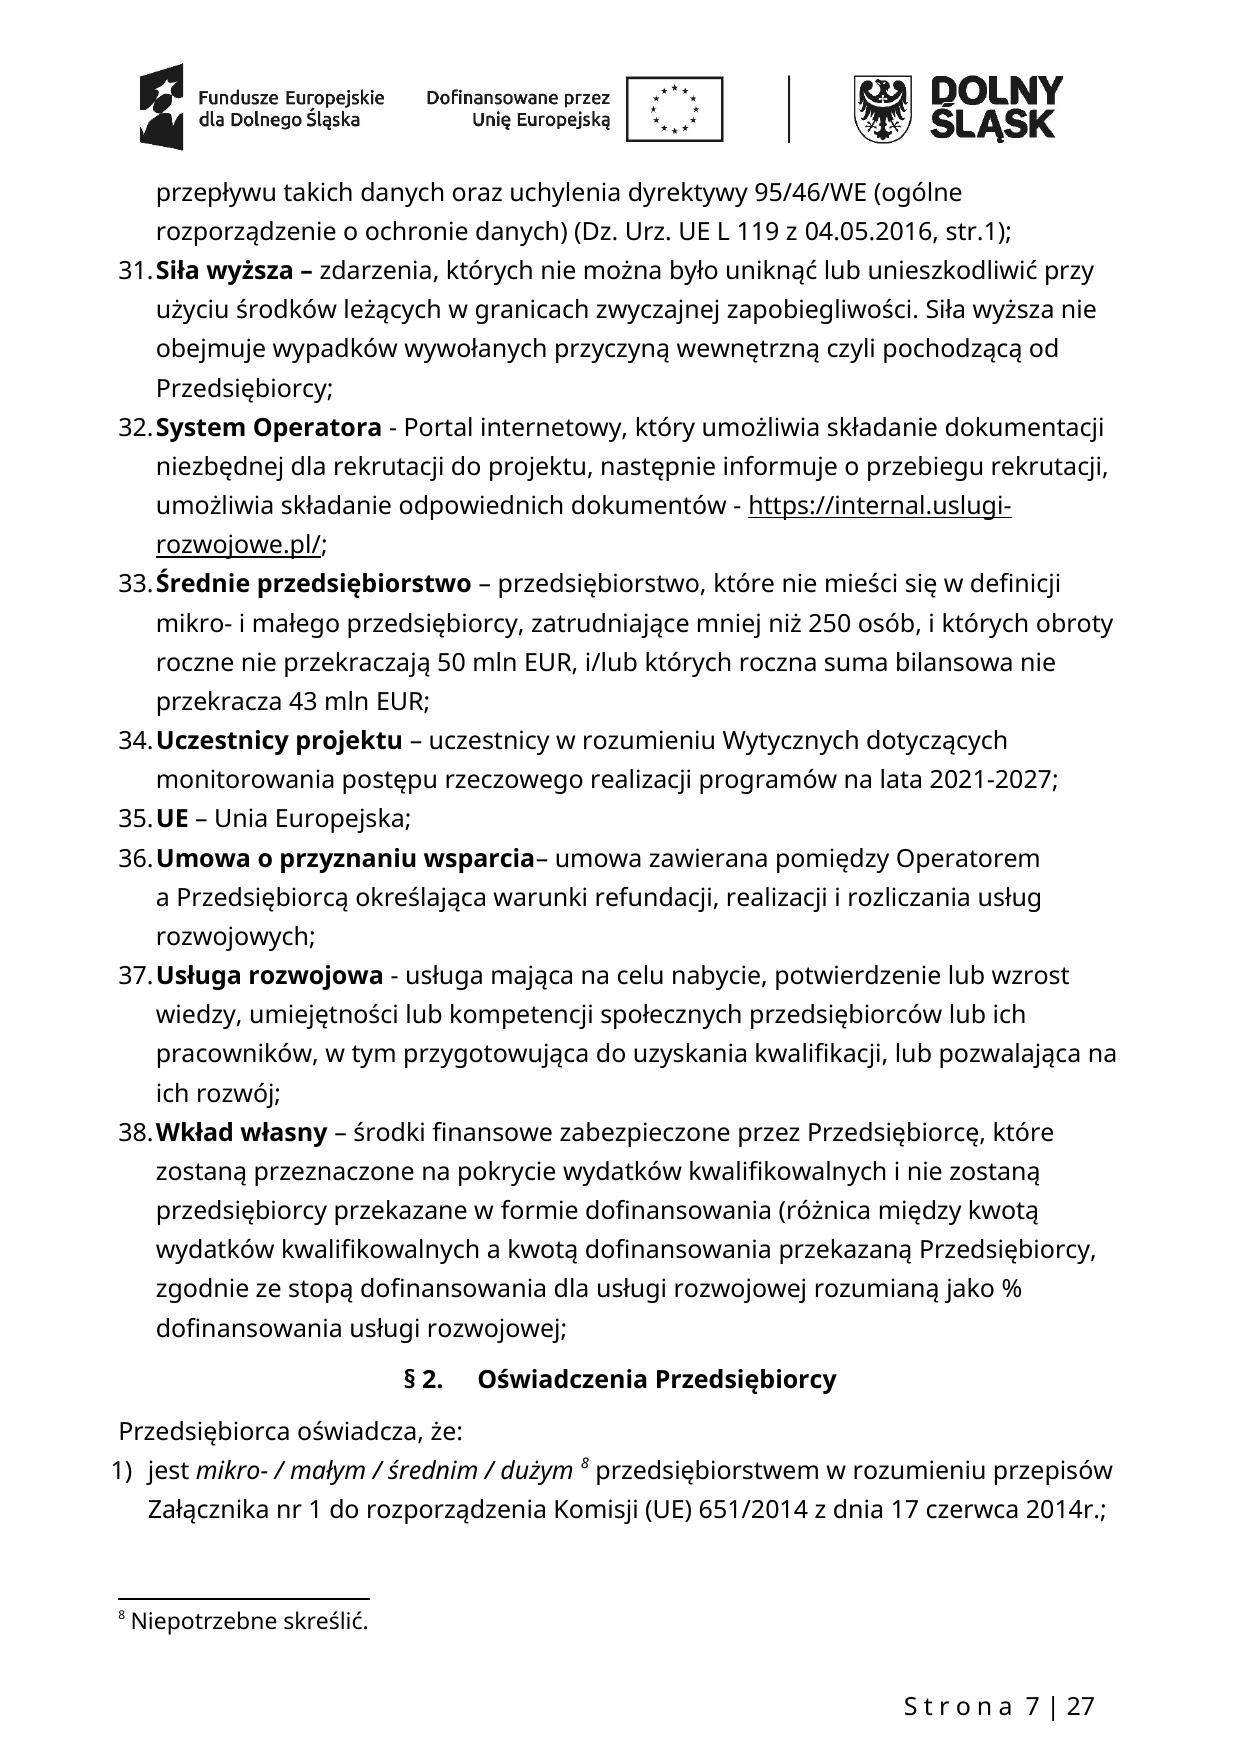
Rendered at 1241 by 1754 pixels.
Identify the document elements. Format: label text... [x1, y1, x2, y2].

list Umowa o przyznaniu wsparcia– umowa zawierana pomiędzy Operatorem a Przedsiębiorcą określająca warunki refundacji, realizacji i rozliczania usług rozwojowych; [118, 840, 1122, 953]
list Uczestnicy projektu – uczestnicy w rozumieniu Wytycznych dotyczących monitorowania postępu rzeczowego realizacji programów na lata 2021-2027; [118, 723, 1122, 796]
list System Operatora - Portal internetowy, który umożliwia składanie dokumentacji niezbędnej dla rekrutacji do projektu, następnie informuje o przebiegu rekrutacji, umożliwia składanie odpowiednich dokumentów - https://internal.uslugi-rozwojowe.pl/; [118, 409, 1122, 561]
list Wkład własny – środki finansowe zabezpieczone przez Przedsiębiorcę, które zostaną przeznaczone na pokrycie wydatków kwalifikowalnych i nie zostaną przedsiębiorcy przekazane w formie dofinansowania (różnica między kwotą wydatków kwalifikowalnych a kwotą dofinansowania przekazaną Przedsiębiorcy, zgodnie ze stopą dofinansowania dla usługi rozwojowej rozumianą jako % dofinansowania usługi rozwojowej; [118, 1114, 1122, 1344]
list UE – Unia Europejska; [118, 801, 1122, 835]
list Usługa rozwojowa - usługa mająca na celu nabycie, potwierdzenie lub wzrost wiedzy, umiejętności lub kompetencji społecznych przedsiębiorców lub ich pracowników, w tym przygotowująca do uzyskania kwalifikacji, lub pozwalająca na ich rozwój; [118, 958, 1122, 1109]
list jest mikro- / małym / średnim / dużym przedsiębiorstwem w rozumieniu przepisów Załącznika nr 1 do rozporządzenia Komisji (UE) 651/2014 z dnia 17 czerwca 2014r.; [110, 1453, 1122, 1526]
text Przedsiębiorca oświadcza, że: [118, 1414, 1122, 1448]
picture [118, 41, 1064, 172]
list Siła wyższa – zdarzenia, których nie można było uniknąć lub unieszkodliwić przy użyciu środków leżących w granicach zwyczajnej zapobiegliwości. Siła wyższa nie obejmuje wypadków wywołanych przyczyną wewnętrzną czyli pochodzącą od Przedsiębiorcy; [118, 253, 1122, 404]
subtitle Oświadczenia Przedsiębiorcy [118, 1362, 1122, 1396]
list Średnie przedsiębiorstwo – przedsiębiorstwo, które nie mieści się w definicji mikro- i małego przedsiębiorcy, zatrudniające mniej niż 250 osób, i których obroty roczne nie przekraczają 50 mln EUR, i/lub których roczna suma bilansowa nie przekracza 43 mln EUR; [118, 566, 1122, 718]
